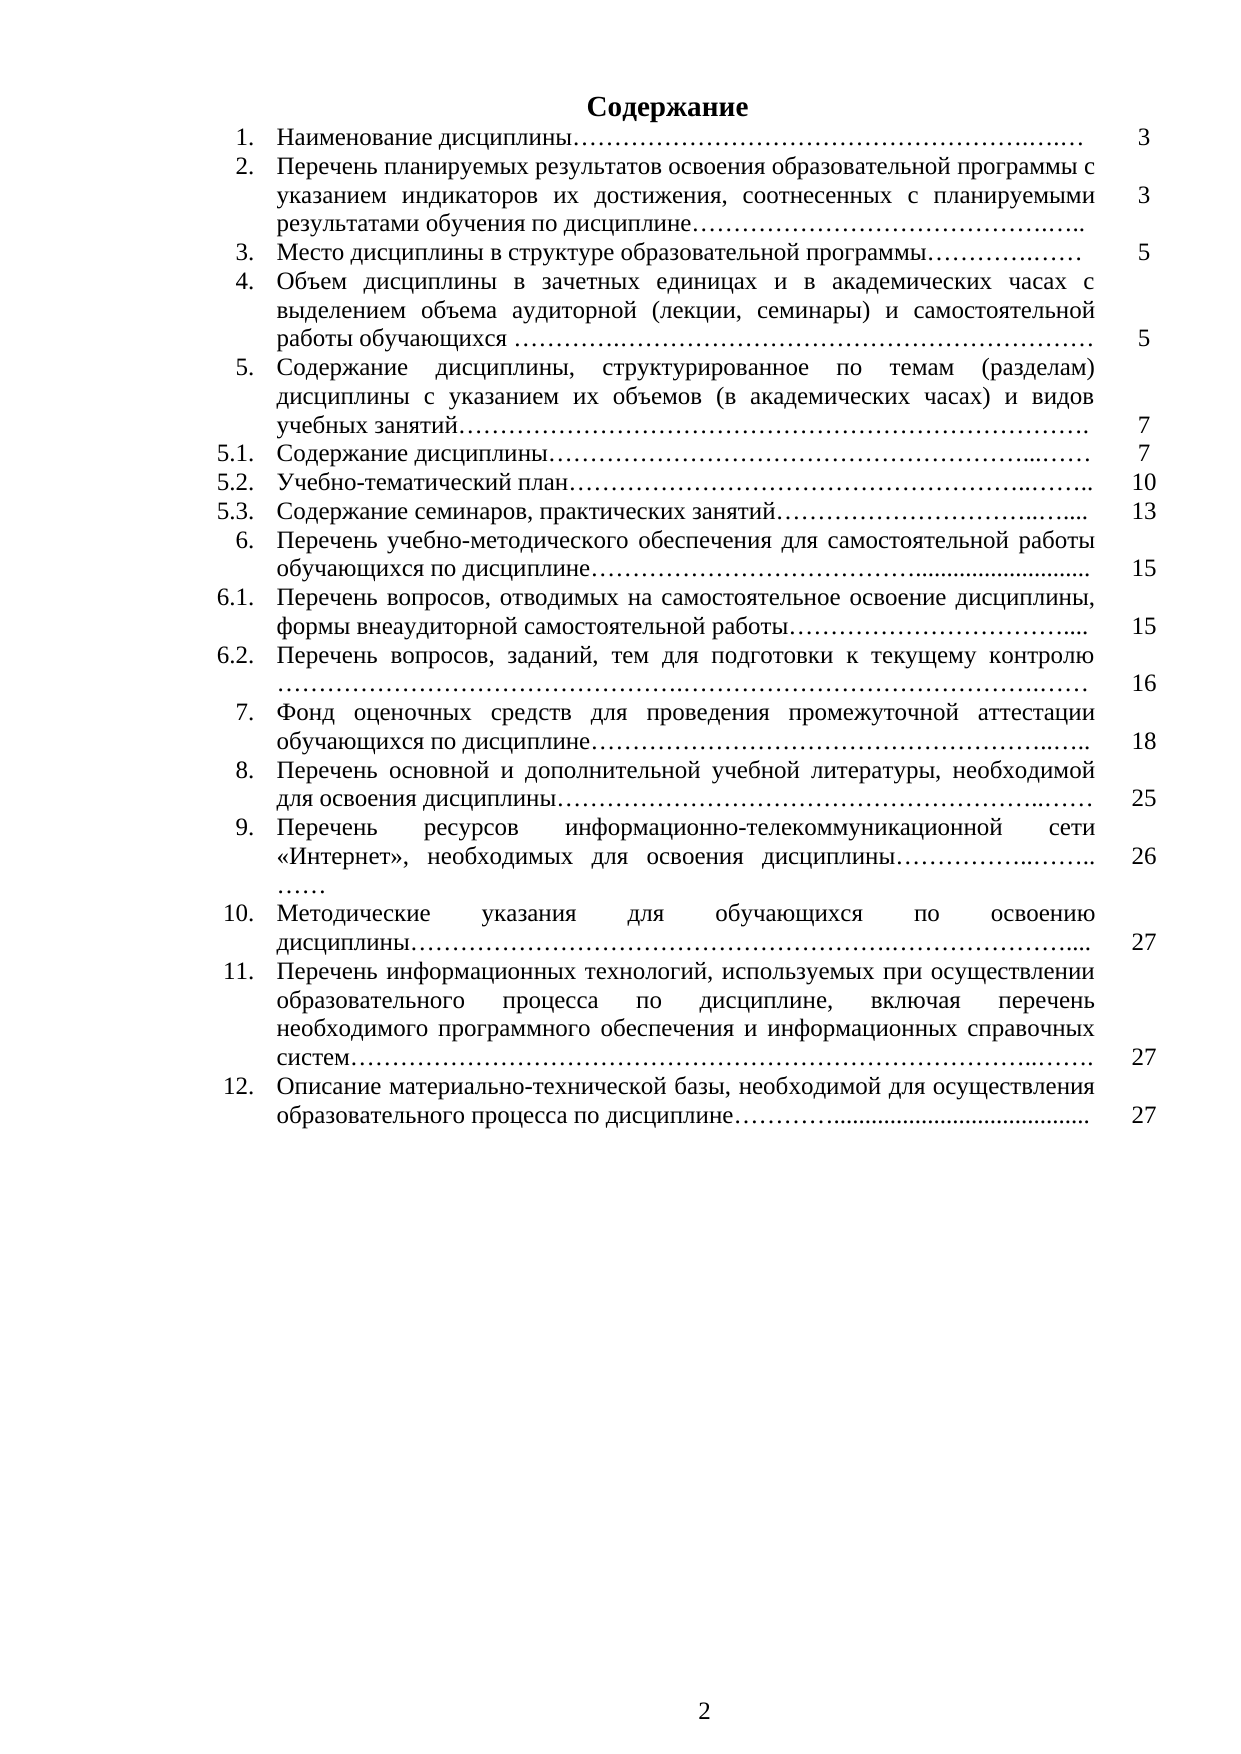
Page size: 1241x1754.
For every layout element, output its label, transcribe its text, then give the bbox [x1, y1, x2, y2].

table_cell Содержание дисциплины, структурированное по темам (разделам) дисциплины с указанием их объемов (в академических часах) и видов учебных занятий…………………………………………………………………. [265, 352, 1107, 438]
table_cell 27 [1107, 956, 1181, 1071]
table_header 1. [177, 122, 265, 151]
table_cell 11. [177, 956, 265, 1071]
table_cell 8. [177, 755, 265, 812]
table_cell 3 [1107, 151, 1181, 237]
table_cell 25 [1107, 755, 1181, 812]
table_cell 2. [177, 151, 265, 237]
table_cell Перечень вопросов, отводимых на самостоятельное освоение дисциплины, формы внеаудиторной самостоятельной работы…………………………….... [265, 582, 1107, 640]
table_cell 5.3. [177, 496, 265, 525]
table_cell 27 [1107, 1071, 1181, 1128]
table_header Наименование дисциплины……………………………………………….….… [265, 122, 1107, 151]
table_cell 5.1. [177, 439, 265, 467]
table_cell 12. [177, 1071, 265, 1128]
table_cell Содержание дисциплины…………………………………………………...…… [265, 439, 1107, 467]
table_cell 18 [1107, 697, 1181, 755]
table_cell 10 [1107, 467, 1181, 496]
table_cell Фонд оценочных средств для проведения промежуточной аттестации обучающихся по дисциплине………………………………………………..….. [265, 697, 1107, 755]
table_cell Перечень вопросов, заданий, тем для подготовки к текущему контролю ………………………………………….…………………………………….…… [265, 640, 1107, 697]
table_cell 7 [1107, 439, 1181, 467]
table_cell Методические указания для обучающихся по освоению дисциплины………………………………………………….………………….... [265, 899, 1107, 956]
table_cell Перечень планируемых результатов освоения образовательной программы с указанием индикаторов их достижения, соотнесенных с планируемыми результатами обучения по дисциплине…………………………………….….. [265, 151, 1107, 237]
table_header 3 [1107, 122, 1181, 151]
table_cell 15 [1107, 582, 1181, 640]
table_cell 6.1. [177, 582, 265, 640]
table_cell 7. [177, 697, 265, 755]
table_cell Место дисциплины в структуре образовательной программы………….…… [265, 237, 1107, 266]
text Содержание [177, 89, 1157, 122]
table_cell Содержание семинаров, практических занятий…………………………..….... [265, 496, 1107, 525]
table_cell 5. [177, 352, 265, 438]
table_cell 15 [1107, 525, 1181, 582]
table_cell 5 [1107, 237, 1181, 266]
table_cell 6. [177, 525, 265, 582]
table_cell 26 [1107, 812, 1181, 898]
table_cell Перечень основной и дополнительной учебной литературы, необходимой для освоения дисциплины…………………………………………………..…… [265, 755, 1107, 812]
table_cell Объем дисциплины в зачетных единицах и в академических часах с выделением объема аудиторной (лекции, семинары) и самостоятельной работы обучающихся ………….………………………………………………… [265, 266, 1107, 352]
table_cell 5.2. [177, 467, 265, 496]
table_cell 16 [1107, 640, 1181, 697]
table_cell 6.2. [177, 640, 265, 697]
table_cell Перечень учебно-методического обеспечения для самостоятельной работы обучающихся по дисциплине…………………………………............................ [265, 525, 1107, 582]
table_cell 5 [1107, 266, 1181, 352]
table_cell 7 [1107, 352, 1181, 438]
table_cell Описание материально-технической базы, необходимой для осуществления образовательного процесса по дисциплине…………......................................... [265, 1071, 1107, 1128]
table_cell 27 [1107, 899, 1181, 956]
table_cell Учебно-тематический план………………………………………………..…….. [265, 467, 1107, 496]
table_cell 9. [177, 812, 265, 898]
table_cell 3. [177, 237, 265, 266]
table_cell 13 [1107, 496, 1181, 525]
table_cell 10. [177, 899, 265, 956]
table_cell Перечень ресурсов информационно-телекоммуникационной сети «Интернет», необходимых для освоения дисциплины……………..……..…… [265, 812, 1107, 898]
table_cell 4. [177, 266, 265, 352]
table_cell Перечень информационных технологий, используемых при осуществлении образовательного процесса по дисциплине, включая перечень необходимого программного обеспечения и информационных справочных систем………………………………………………………………………..……. [265, 956, 1107, 1071]
